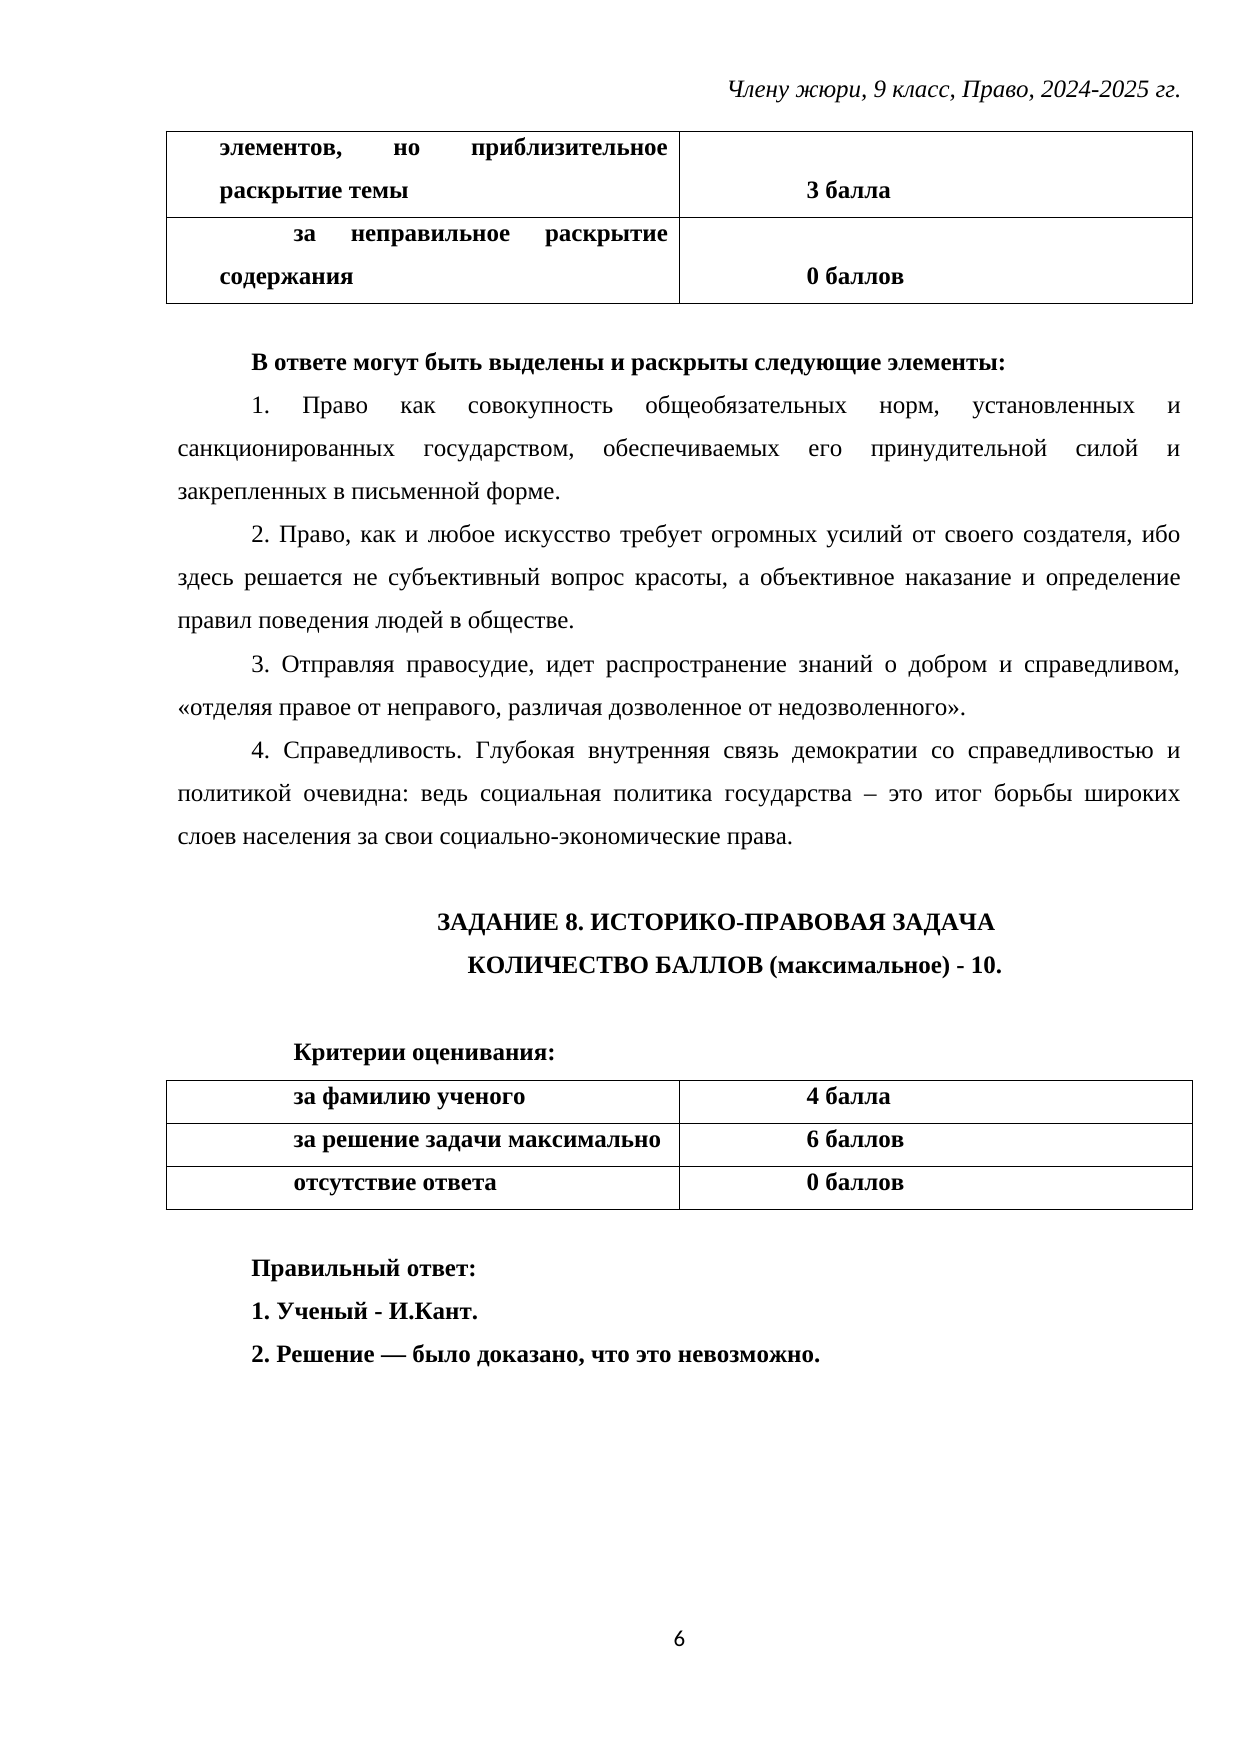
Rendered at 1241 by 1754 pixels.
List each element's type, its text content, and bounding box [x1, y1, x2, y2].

text 2. Решение — было доказано, что это невозможно. [177, 1339, 1181, 1368]
text 1. Ученый - И.Кант. [177, 1296, 1181, 1325]
table_header 4 балла [680, 1081, 1192, 1123]
text 2. Право, как и любое искусство требует огромных усилий от своего создателя, ибо здесь решается не субъективный вопрос красоты, а объективное наказание и определение правил поведения людей в обществе. [177, 519, 1181, 634]
text 3. Отправляя правосудие, идет распространение знаний о добром и справедливом, «отделяя правое от неправого, различая дозволенное от недозволенного». [177, 649, 1181, 721]
list КОЛИЧЕСТВО БАЛЛОВ (максимальное) - 10. [288, 951, 1181, 979]
table_cell за решение задачи максимально [167, 1124, 679, 1166]
table_cell за неправильное раскрытие содержания [167, 218, 679, 303]
table_cell 0 баллов [680, 1167, 1192, 1209]
table_cell 3 балла [680, 132, 1192, 217]
text 1. Право как совокупность общеобязательных норм, установленных и санкционированных государством, обеспечиваемых его принудительной силой и закрепленных в письменной форме. [177, 390, 1181, 505]
text В ответе могут быть выделены и раскрыты следующие элементы: [177, 347, 1181, 376]
table_cell 0 баллов [680, 218, 1192, 303]
table_header за фамилию ученого [167, 1081, 679, 1123]
text 4. Справедливость. Глубокая внутренняя связь демократии со справедливостью и политикой очевидна: ведь социальная политика государства – это итог борьбы широких слоев населения за свои социально-экономические права. [177, 735, 1181, 850]
table_cell 6 баллов [680, 1124, 1192, 1166]
text ЗАДАНИЕ 8. ИСТОРИКО-ПРАВОВАЯ ЗАДАЧА [177, 907, 1181, 936]
list Правильный ответ: [251, 1253, 1181, 1282]
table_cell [167, 132, 679, 217]
table_cell отсутствие ответа [167, 1167, 679, 1209]
list Критерии оценивания: [219, 1037, 1181, 1066]
